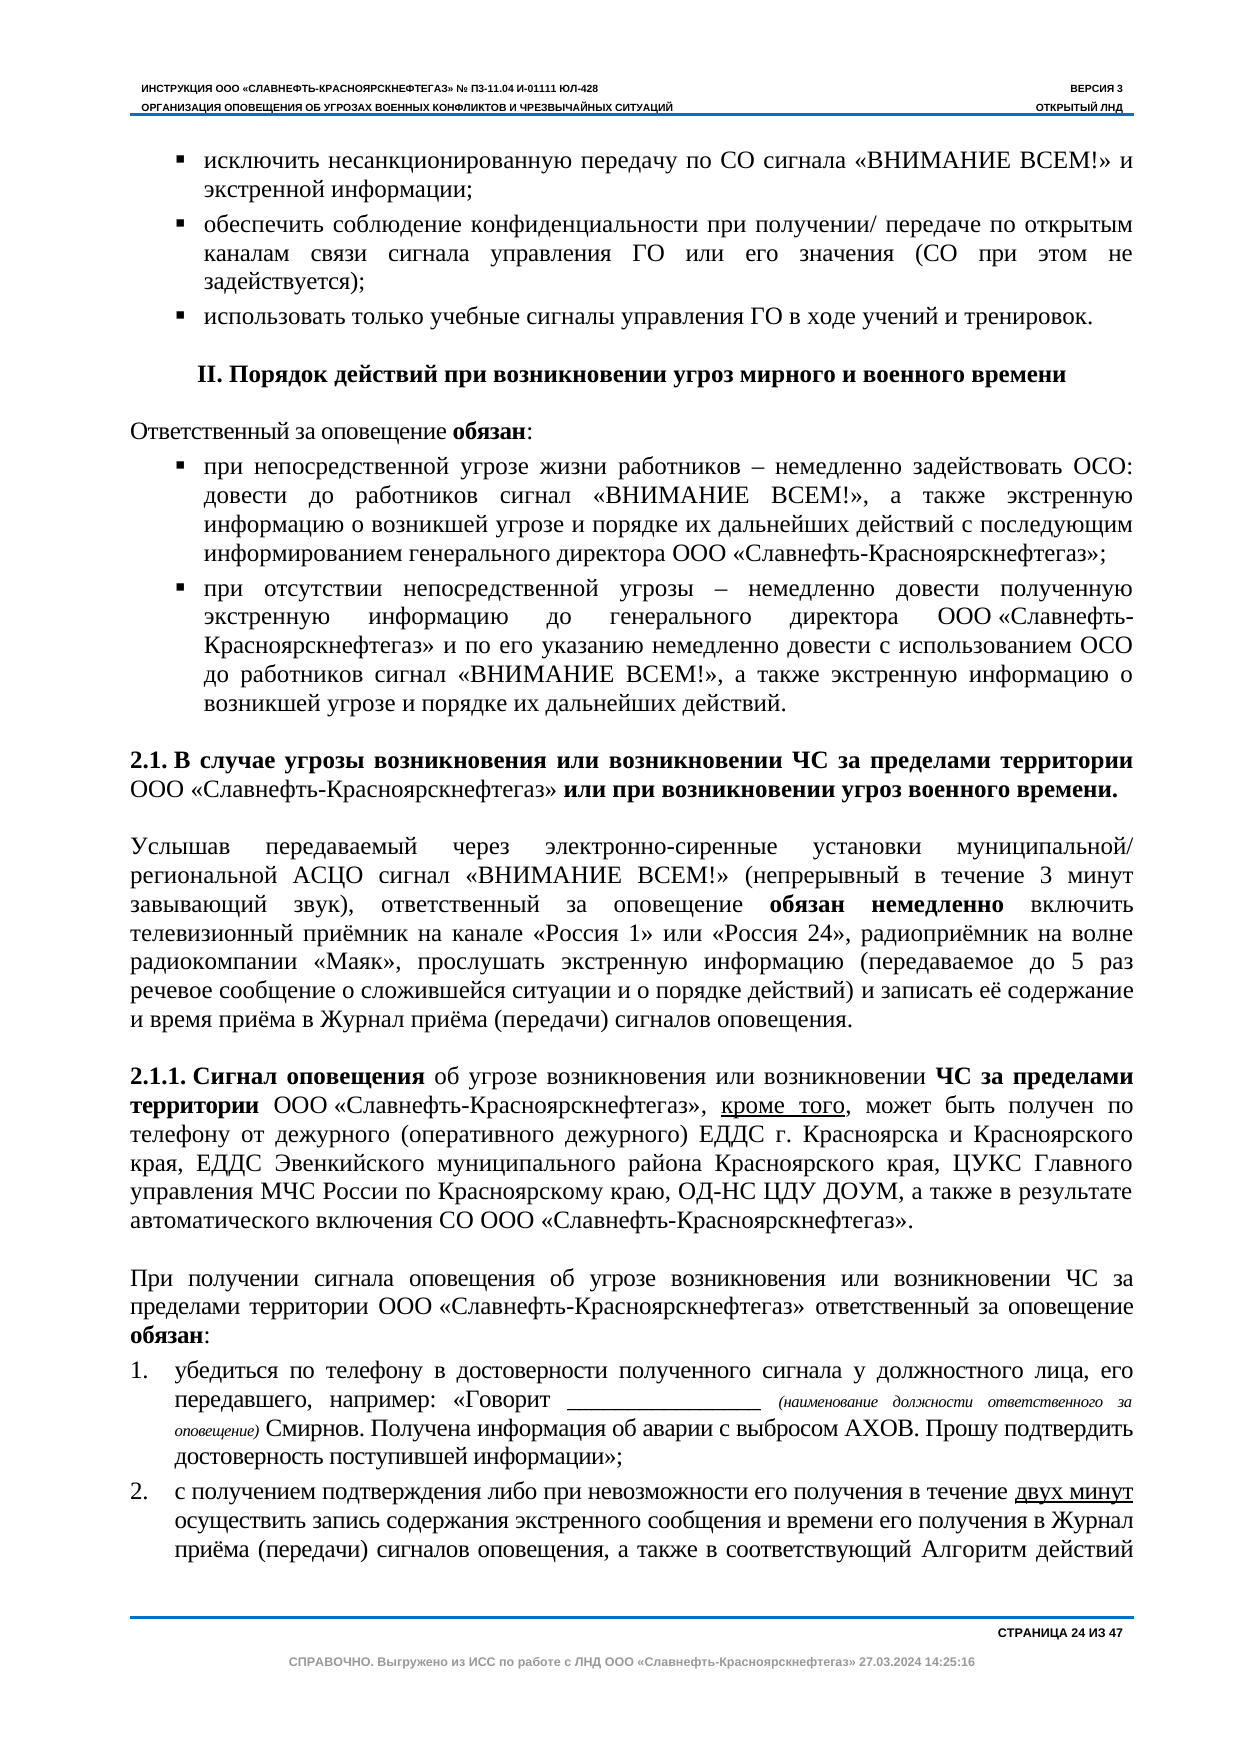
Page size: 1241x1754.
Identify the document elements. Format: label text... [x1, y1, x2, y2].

list обеспечить соблюдение конфиденциальности при получении/ передаче по открытым каналам связи сигнала управления ГО или его значения (СО при этом не задействуется); [174, 209, 1134, 295]
text Услышав передаваемый через электронно-сиренные установки муниципальной/ региональной АСЦО сигнал «ВНИМАНИЕ ВСЕМ!» (непрерывный в течение 3 минут завывающий звук), ответственный за оповещение обязан немедленно включить телевизионный приёмник на канале «Россия 1» или «Россия 24», радиоприёмник на волне радиокомпании «Маяк», прослушать экстренную информацию (передаваемое до 5 раз речевое сообщение о сложившейся ситуации и о порядке действий) и записать её содержание и время приёма в Журнал приёма (передачи) сигналов оповещения. [130, 831, 1134, 1033]
list при непосредственной угрозе жизни работников – немедленно задействовать ОСО: довести до работников сигнал «ВНИМАНИЕ ВСЕМ!», а также экстренную информацию о возникшей угрозе и порядке их дальнейших действий с последующим информированием генерального директора ООО «Славнефть-Красноярскнефтегаз»; [174, 451, 1134, 566]
list убедиться по телефону в достоверности полученного сигнала у должностного лица, его передавшего, например: «Говорит ________________ (наименование должности ответственного за оповещение) Смирнов. Получена информация об аварии с выбросом АХОВ. Прошу подтвердить достоверность поступившей информации»; [130, 1355, 1134, 1470]
text 2.1. В случае угрозы возникновения или возникновении ЧС за пределами территории ООО «Славнефть-Красноярскнефтегаз» или при возникновении угроз военного времени. [130, 745, 1134, 803]
text При получении сигнала оповещения об угрозе возникновения или возникновении ЧС за пределами территории ООО «Славнефть-Красноярскнефтегаз» ответственный за оповещение обязан: [130, 1263, 1134, 1349]
list использовать только учебные сигналы управления ГО в ходе учений и тренировок. [174, 301, 1134, 330]
list при отсутствии непосредственной угрозы – немедленно довести полученную экстренную информацию до генерального директора ООО «Славнефть-Красноярскнефтегаз» и по его указанию немедленно довести с использованием ОСО до работников сигнал «ВНИМАНИЕ ВСЕМ!», а также экстренную информацию о возникшей угрозе и порядке их дальнейших действий. [174, 573, 1134, 716]
text II. Порядок действий при возникновении угроз мирного и военного времени [130, 359, 1134, 388]
list исключить несанкционированную передачу по СО сигнала «ВНИМАНИЕ ВСЕМ!» и экстренной информации; [174, 145, 1134, 203]
text Ответственный за оповещение обязан: [130, 416, 1134, 445]
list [130, 1476, 1134, 1563]
text 2.1.1. Сигнал оповещения об угрозе возникновения или возникновении ЧС за пределами территории ООО «Славнефть-Красноярскнефтегаз», кроме того, может быть получен по телефону от дежурного (оперативного дежурного) ЕДДС г. Красноярска и Красноярского края, ЕДДС Эвенкийского муниципального района Красноярского края, ЦУКС Главного управления МЧС России по Красноярскому краю, ОД-НС ЦДУ ДОУМ, а также в результате автоматического включения СО ООО «Славнефть-Красноярскнефтегаз». [130, 1061, 1134, 1234]
